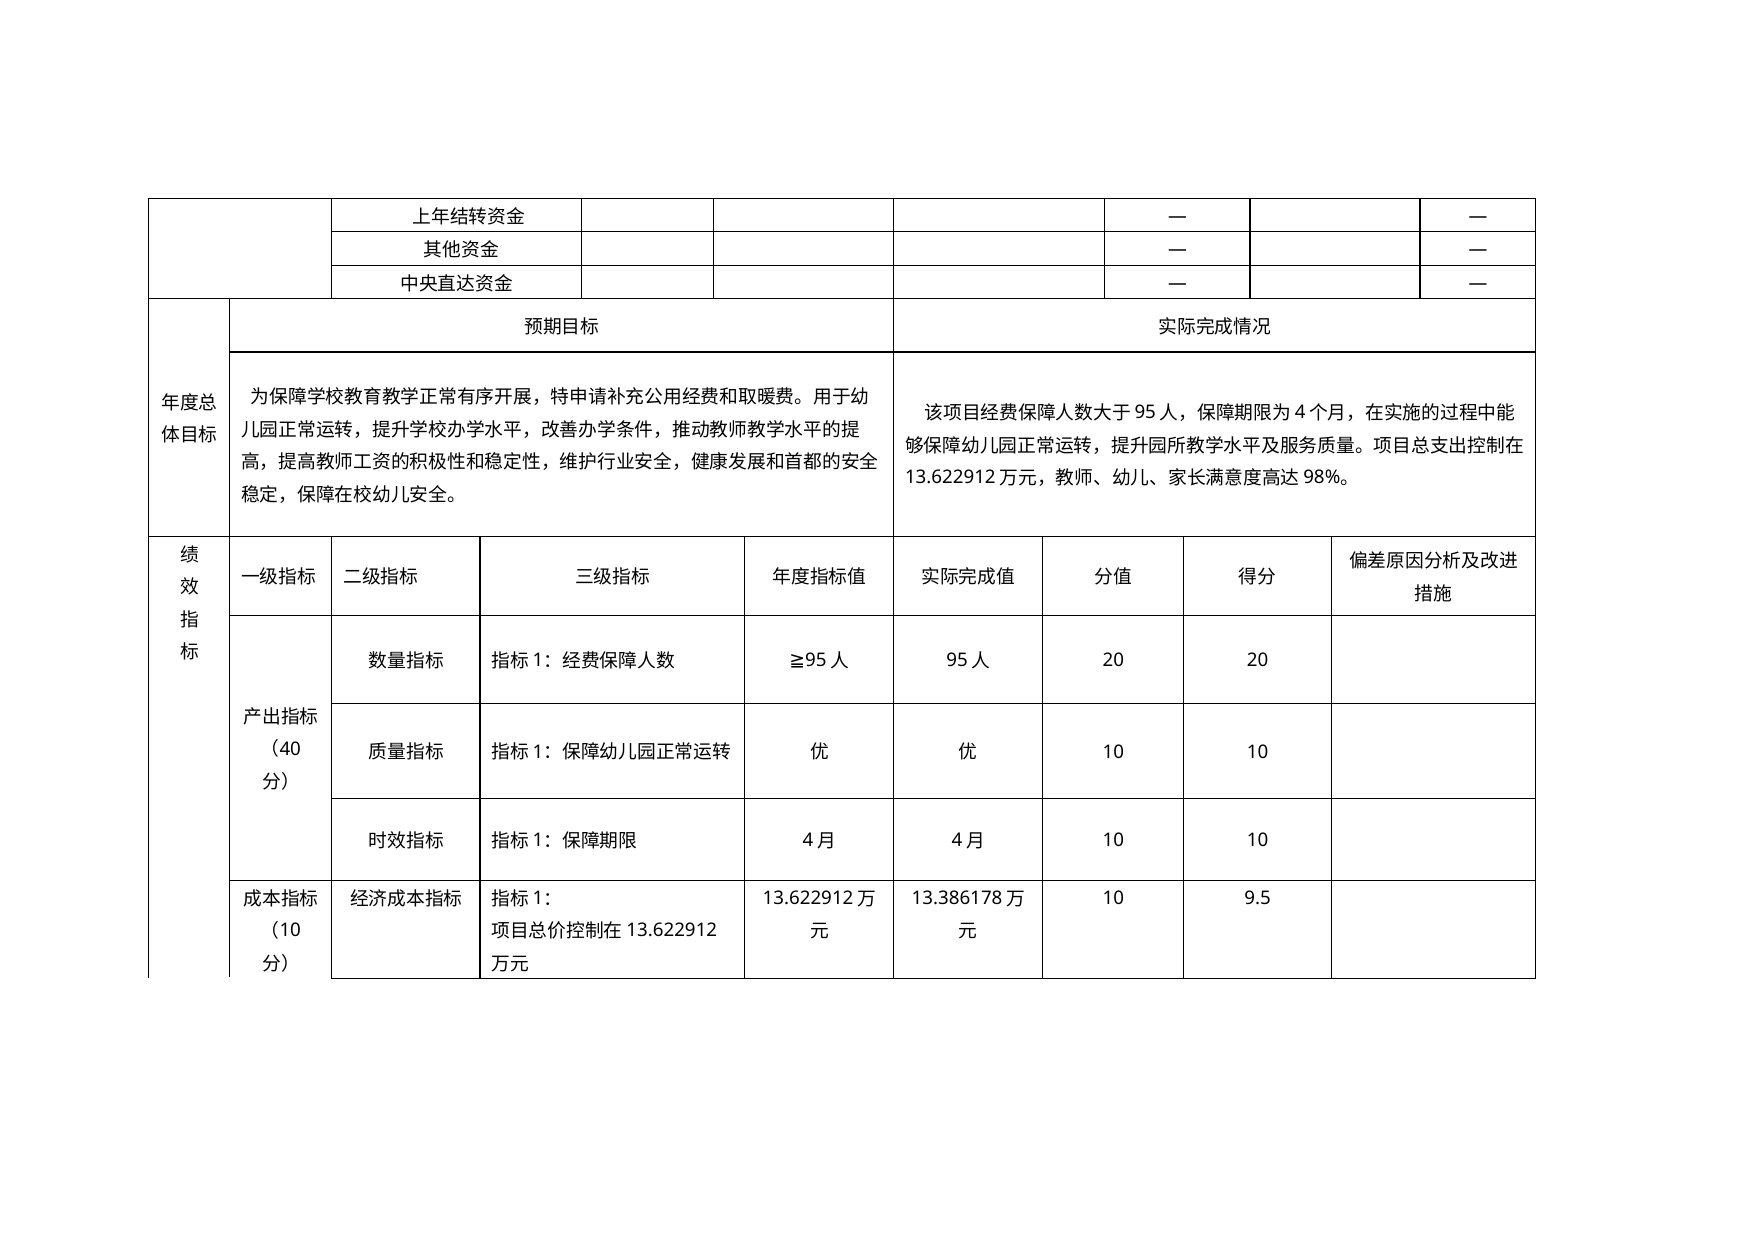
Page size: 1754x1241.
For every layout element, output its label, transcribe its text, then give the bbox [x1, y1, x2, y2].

table_cell 成本指标（10分） [230, 881, 331, 978]
table_cell — [1105, 232, 1249, 265]
table_cell 预期目标 [230, 299, 893, 351]
table_cell [1251, 199, 1419, 231]
table_cell [714, 266, 893, 298]
table_cell 二级指标 [332, 537, 479, 615]
table_cell [582, 232, 713, 265]
table_cell 产出指标（40分） [230, 616, 331, 879]
table_cell 中央直达资金 [332, 266, 581, 298]
table_cell 指标1： 项目总价控制在13.622912万元 [481, 881, 744, 978]
table_cell 偏差原因分析及改进措施 [1332, 537, 1535, 615]
table_cell 10 [1184, 704, 1331, 798]
table_cell 数量指标 [332, 616, 479, 702]
table_cell — [1421, 199, 1535, 231]
table_cell 4月 [745, 799, 893, 879]
table_cell [1332, 799, 1535, 879]
table_cell 上年结转资金 [332, 199, 581, 231]
table_cell 指标1：保障幼儿园正常运转 [481, 704, 744, 798]
table_cell 13.386178万元 [894, 881, 1042, 978]
table_cell [714, 232, 893, 265]
table_cell 10 [1043, 799, 1183, 879]
table_cell 为保障学校教育教学正常有序开展，特申请补充公用经费和取暖费。用于幼儿园正常运转，提升学校办学水平，改善办学条件，推动教师教学水平的提高，提高教师工资的积极性和稳定性，维护行业安全，健康发展和首都的安全稳定，保障在校幼儿安全。 [230, 353, 893, 536]
table_cell 年度指标值 [745, 537, 893, 615]
table_cell 分值 [1043, 537, 1183, 615]
table_cell 4月 [894, 799, 1042, 879]
table_cell 三级指标 [481, 537, 744, 615]
table_cell 20 [1043, 616, 1183, 702]
table_cell — [1421, 266, 1535, 298]
table_cell [1332, 881, 1535, 978]
table_cell 实际完成值 [894, 537, 1042, 615]
table_cell 13.622912万元 [745, 881, 893, 978]
table_cell [894, 266, 1104, 298]
table_cell 10 [1184, 799, 1331, 879]
table_cell 经济成本指标 [332, 881, 479, 978]
table_cell ≧95人 [745, 616, 893, 702]
table_cell 质量指标 [332, 704, 479, 798]
table_cell 优 [745, 704, 893, 798]
table_cell — [1105, 266, 1249, 298]
table_cell [1251, 232, 1419, 265]
table_cell [1251, 266, 1419, 298]
table_cell — [1105, 199, 1249, 231]
table_cell 一级指标 [230, 537, 331, 615]
table_cell [714, 199, 893, 231]
table_cell 指标1：经费保障人数 [481, 616, 744, 702]
table_cell 优 [894, 704, 1042, 798]
table_cell 指标1：保障期限 [481, 799, 744, 879]
table_cell 20 [1184, 616, 1331, 702]
table_cell — [1421, 232, 1535, 265]
table_cell [894, 199, 1104, 231]
table_cell [894, 232, 1104, 265]
table_cell [582, 199, 713, 231]
table_cell 得分 [1184, 537, 1331, 615]
table_cell 年度总体目标 [149, 299, 229, 536]
table_cell 10 [1043, 704, 1183, 798]
table_cell 10 [1043, 881, 1183, 978]
table_cell 其他资金 [332, 232, 581, 265]
table_cell 9.5 [1184, 881, 1331, 978]
table_cell 时效指标 [332, 799, 479, 879]
table_cell 该项目经费保障人数大于95人，保障期限为4个月，在实施的过程中能够保障幼儿园正常运转，提升园所教学水平及服务质量。项目总支出控制在13.622912万元，教师、幼儿、家长满意度高达98%。 [894, 353, 1535, 536]
table_cell [582, 266, 713, 298]
table_cell [1332, 616, 1535, 702]
table_cell 实际完成情况 [894, 299, 1535, 351]
table_cell [1332, 704, 1535, 798]
table_cell 95人 [894, 616, 1042, 702]
table_cell 绩 效 指 标 [149, 537, 229, 978]
